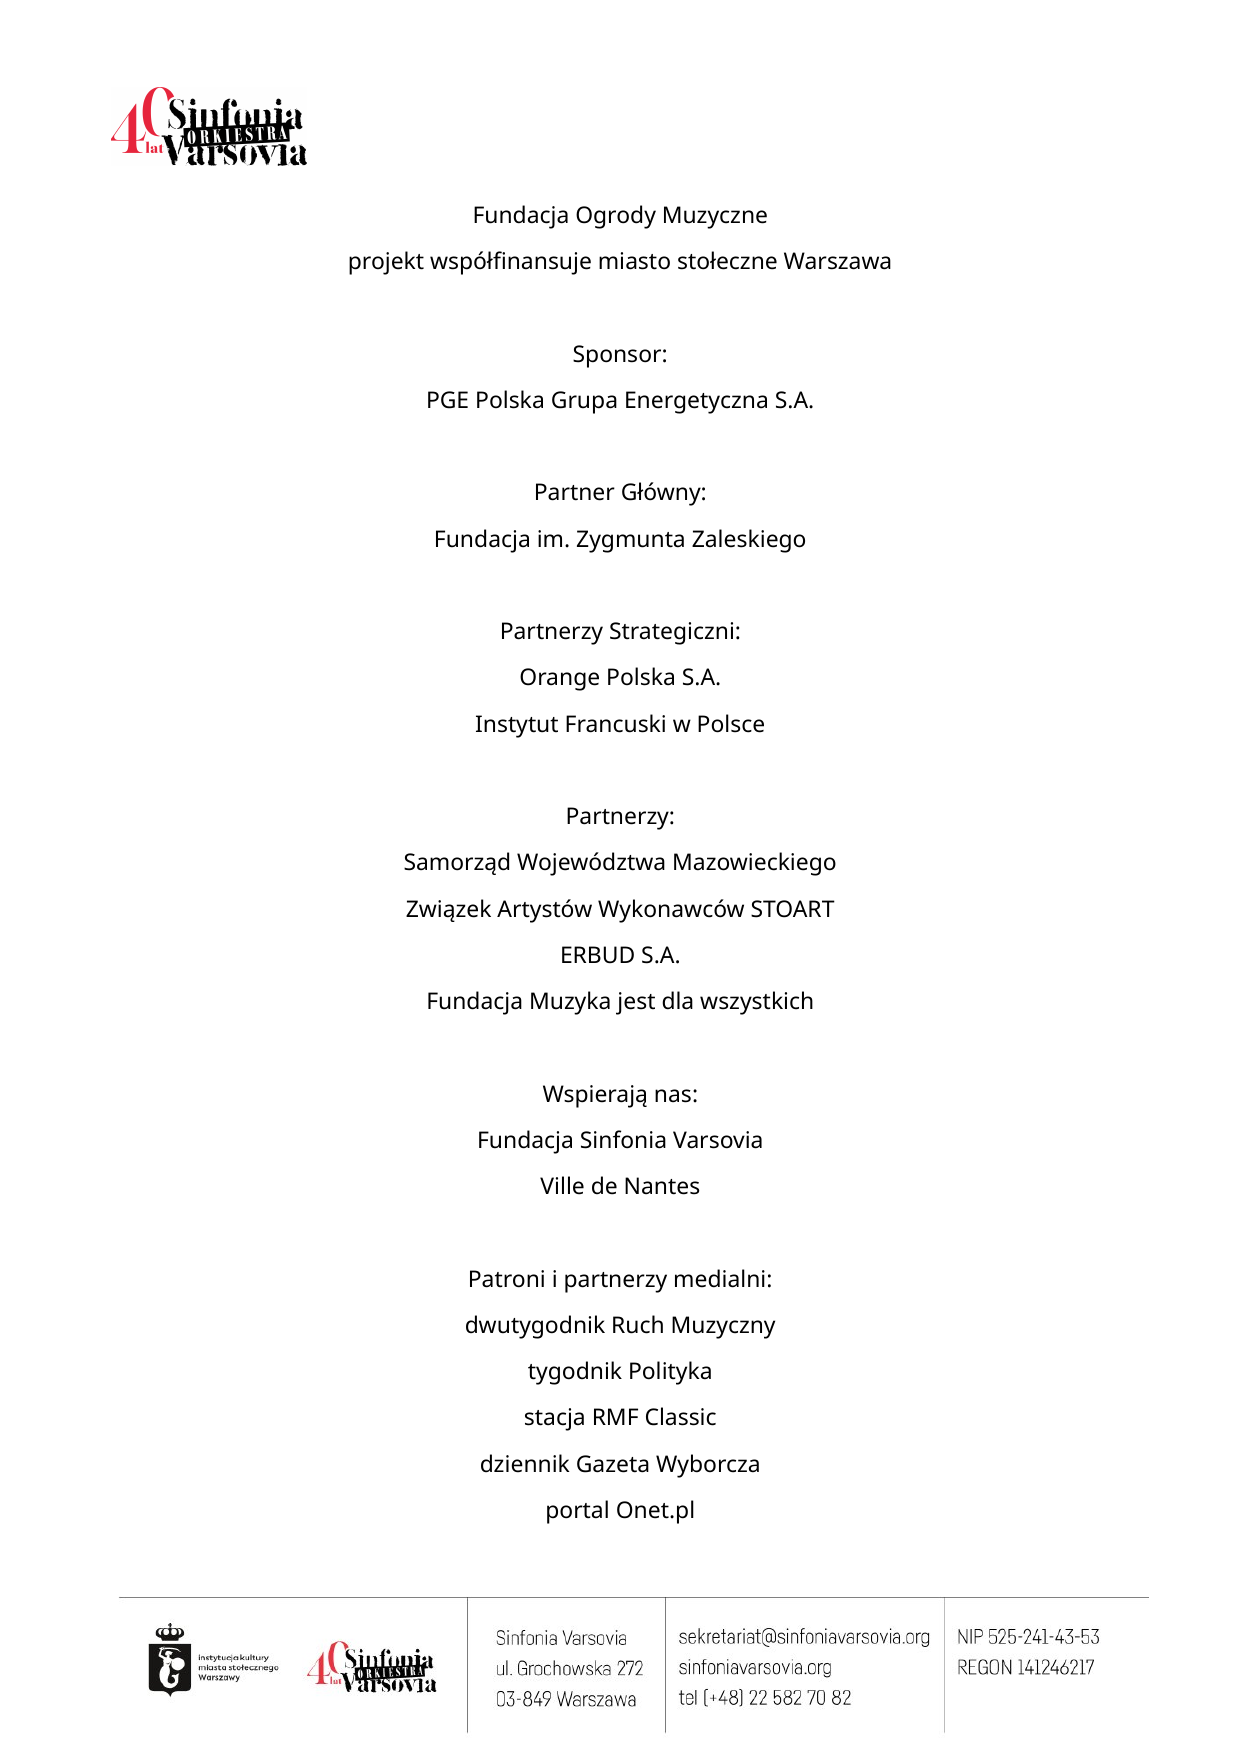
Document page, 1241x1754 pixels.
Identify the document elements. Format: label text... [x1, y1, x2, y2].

text Partnerzy: [148, 800, 1093, 831]
text Wspierają nas: [148, 1077, 1093, 1109]
text dwutygodnik Ruch Muzyczny [148, 1309, 1093, 1340]
text Partnerzy Strategiczni: [148, 615, 1093, 646]
text Instytut Francuski w Polsce [148, 707, 1093, 739]
text Ville de Nantes [148, 1170, 1093, 1201]
picture [118, 1596, 1149, 1738]
text Związek Artystów Wykonawców STOART [148, 892, 1093, 924]
text Fundacja Sinfonia Varsovia [148, 1124, 1093, 1155]
text Fundacja im. Zygmunta Zaleskiego [148, 522, 1093, 554]
picture [111, 87, 307, 166]
text portal Onet.pl [148, 1494, 1093, 1525]
text Patroni i partnerzy medialni: [148, 1262, 1093, 1294]
text Partner Główny: [148, 476, 1093, 507]
text PGE Polska Grupa Energetyczna S.A. [148, 384, 1093, 415]
text Fundacja Ogrody Muzyczne [148, 199, 1093, 230]
text ERBUD S.A. [148, 939, 1093, 970]
text Sponsor: [148, 337, 1093, 369]
text tygodnik Polityka [148, 1355, 1093, 1386]
text Fundacja Muzyka jest dla wszystkich [148, 985, 1093, 1016]
text projekt współfinansuje miasto stołeczne Warszawa [148, 245, 1093, 276]
text Samorząd Województwa Mazowieckiego [148, 846, 1093, 877]
text Orange Polska S.A. [148, 661, 1093, 692]
text stacja RMF Classic [148, 1401, 1093, 1432]
text dziennik Gazeta Wyborcza [148, 1447, 1093, 1479]
